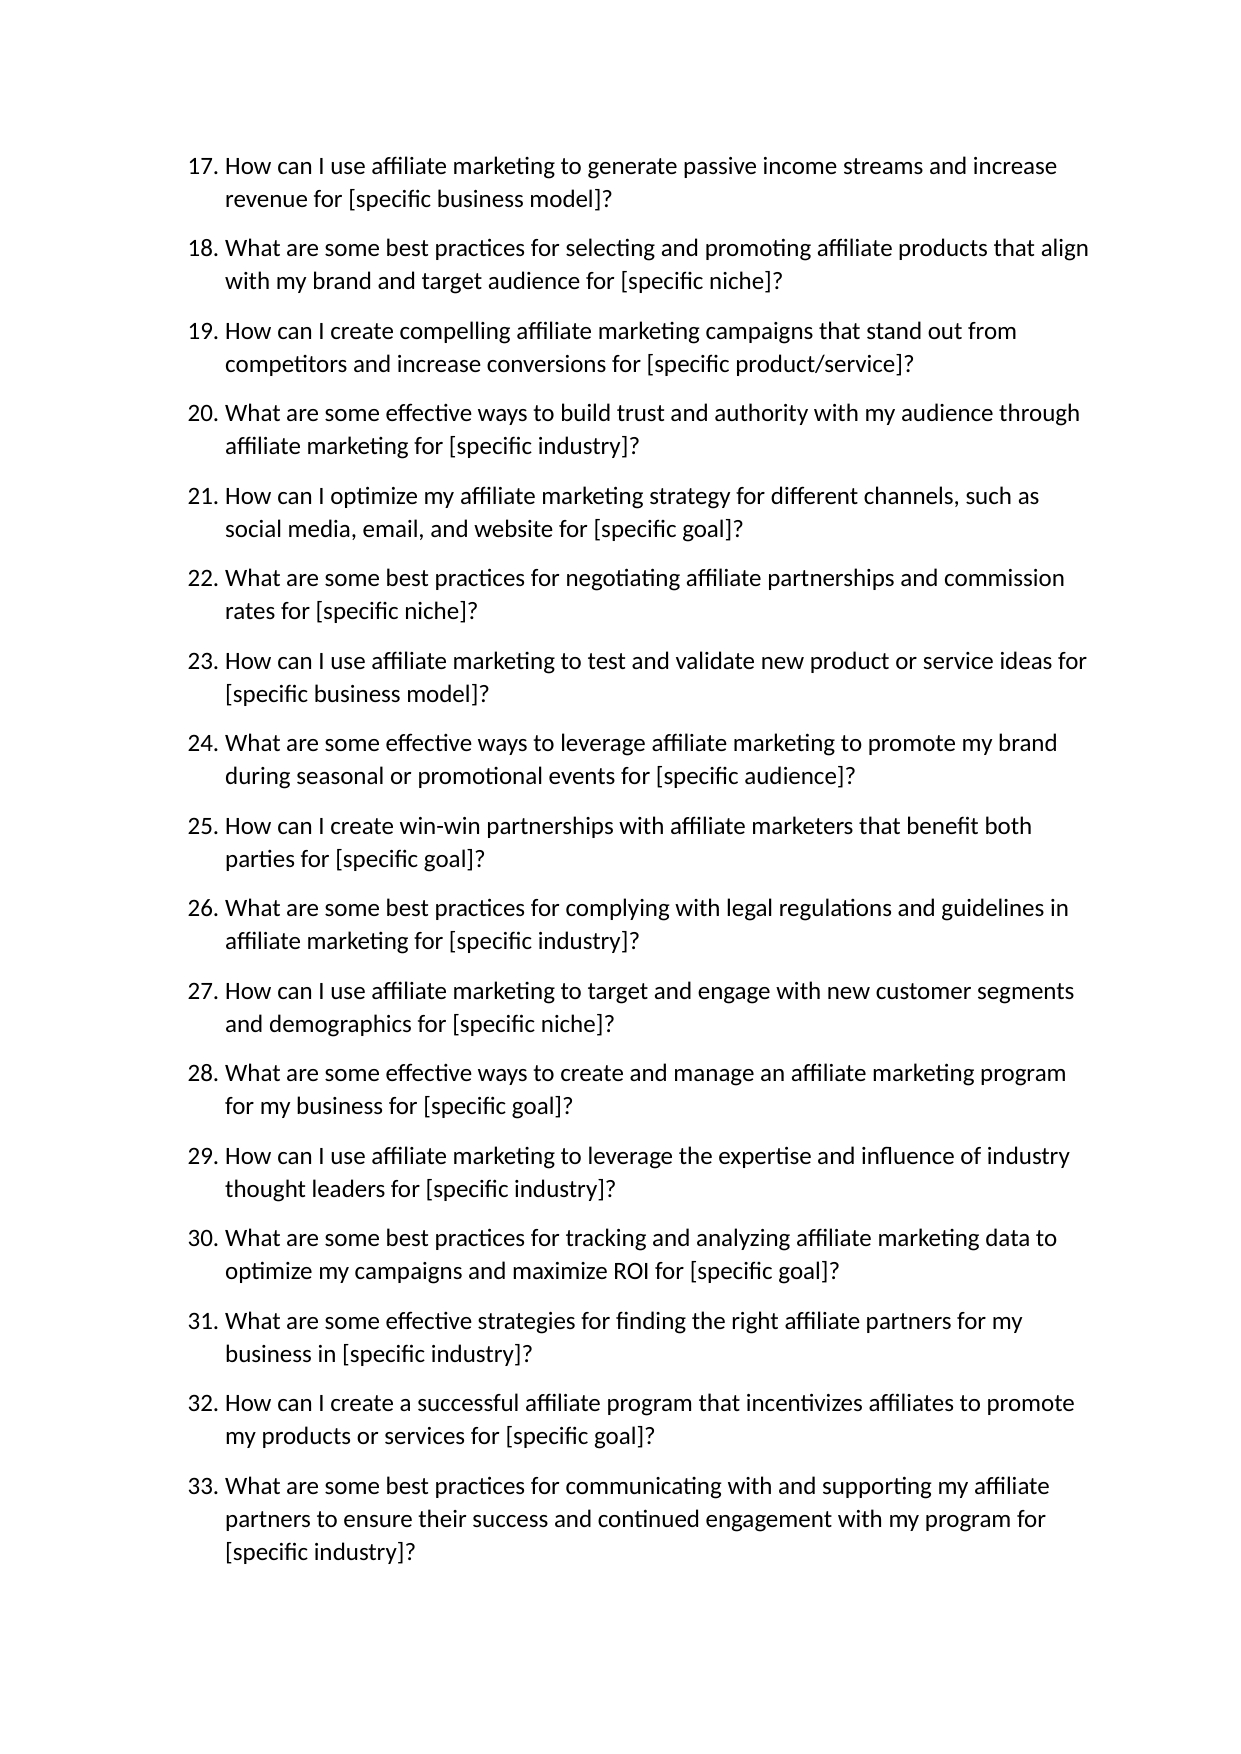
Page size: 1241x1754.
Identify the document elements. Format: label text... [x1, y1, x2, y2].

list How can I use affiliate marketing to generate passive income streams and increase revenue for [specific business model]? [187, 150, 1090, 213]
list How can I create win-win partnerships with affiliate marketers that benefit both parties for [specific goal]? [187, 810, 1090, 873]
list What are some best practices for selecting and promoting affiliate products that align with my brand and target audience for [specific niche]? [187, 232, 1090, 296]
list What are some effective strategies for finding the right affiliate partners for my business in [specific industry]? [187, 1305, 1090, 1368]
list What are some best practices for communicating with and supporting my affiliate partners to ensure their success and continued engagement with my program for [specific industry]? [187, 1470, 1090, 1566]
list How can I use affiliate marketing to test and validate new product or service ideas for [specific business model]? [187, 645, 1090, 708]
list How can I create compelling affiliate marketing campaigns that stand out from competitors and increase conversions for [specific product/service]? [187, 315, 1090, 378]
list What are some best practices for negotiating affiliate partnerships and commission rates for [specific niche]? [187, 562, 1090, 626]
list What are some effective ways to create and manage an affiliate marketing program for my business for [specific goal]? [187, 1057, 1090, 1121]
list How can I use affiliate marketing to target and engage with new customer segments and demographics for [specific niche]? [187, 975, 1090, 1038]
list How can I optimize my affiliate marketing strategy for different channels, such as social media, email, and website for [specific goal]? [187, 480, 1090, 543]
list How can I create a successful affiliate program that incentivizes affiliates to promote my products or services for [specific goal]? [187, 1387, 1090, 1451]
list How can I use affiliate marketing to leverage the expertise and influence of industry thought leaders for [specific industry]? [187, 1140, 1090, 1203]
list What are some effective ways to build trust and authority with my audience through affiliate marketing for [specific industry]? [187, 397, 1090, 461]
list What are some best practices for complying with legal regulations and guidelines in affiliate marketing for [specific industry]? [187, 892, 1090, 956]
list What are some best practices for tracking and analyzing affiliate marketing data to optimize my campaigns and maximize ROI for [specific goal]? [187, 1222, 1090, 1286]
list What are some effective ways to leverage affiliate marketing to promote my brand during seasonal or promotional events for [specific audience]? [187, 727, 1090, 791]
